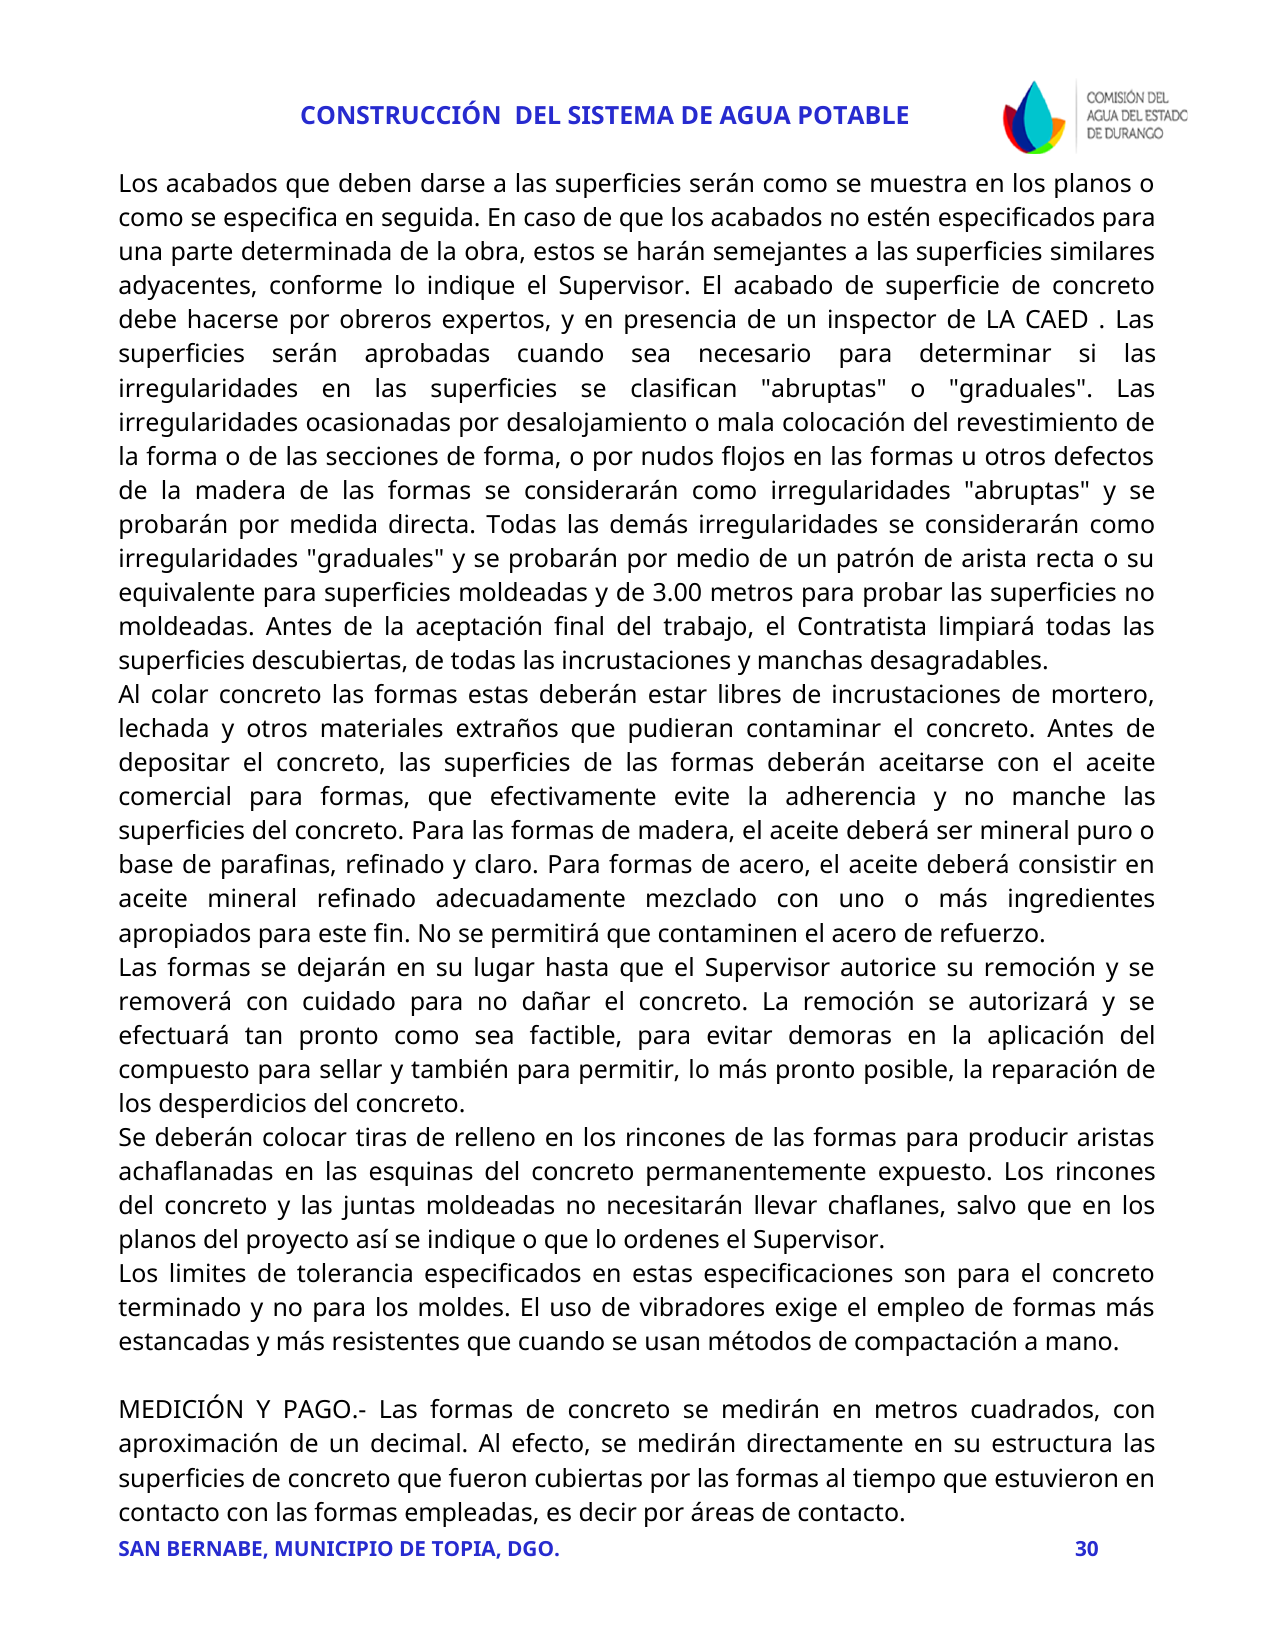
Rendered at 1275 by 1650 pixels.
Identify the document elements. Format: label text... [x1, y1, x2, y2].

text Al colar concreto las formas estas deberán estar libres de incrustaciones de mortero, lechada y otros materiales extraños que pudieran contaminar el concreto. Antes de depositar el concreto, las superficies de las formas deberán aceitarse con el aceite comercial para formas, que efectivamente evite la adherencia y no manche las superficies del concreto. Para las formas de madera, el aceite deberá ser mineral puro o base de parafinas, refinado y claro. Para formas de acero, el aceite deberá consistir en aceite mineral refinado adecuadamente mezclado con uno o más ingredientes apropiados para este fin. No se permitirá que contaminen el acero de refuerzo. [118, 677, 1157, 949]
text Los limites de tolerancia especificados en estas especificaciones son para el concreto terminado y no para los moldes. El uso de vibradores exige el empleo de formas más estancadas y más resistentes que cuando se usan métodos de compactación a mano. [118, 1256, 1157, 1358]
text MEDICIÓN Y PAGO.- Las formas de concreto se medirán en metros cuadrados, con aproximación de un decimal. Al efecto, se medirán directamente en su estructura las superficies de concreto que fueron cubiertas por las formas al tiempo que estuvieron en contacto con las formas empleadas, es decir por áreas de contacto. [118, 1392, 1157, 1528]
text Las formas se dejarán en su lugar hasta que el Supervisor autorice su remoción y se removerá con cuidado para no dañar el concreto. La remoción se autorizará y se efectuará tan pronto como sea factible, para evitar demoras en la aplicación del compuesto para sellar y también para permitir, lo más pronto posible, la reparación de los desperdicios del concreto. [118, 949, 1157, 1119]
text Se deberán colocar tiras de relleno en los rincones de las formas para producir aristas achaflanadas en las esquinas del concreto permanentemente expuesto. Los rincones del concreto y las juntas moldeadas no necesitarán llevar chaflanes, salvo que en los planos del proyecto así se indique o que lo ordenes el Supervisor. [118, 1119, 1157, 1256]
picture [1000, 78, 1191, 157]
text Los acabados que deben darse a las superficies serán como se muestra en los planos o como se especifica en seguida. En caso de que los acabados no estén especificados para una parte determinada de la obra, estos se harán semejantes a las superficies similares adyacentes, conforme lo indique el Supervisor. El acabado de superficie de concreto debe hacerse por obreros expertos, y en presencia de un inspector de LA CAED . Las superficies serán aprobadas cuando sea necesario para determinar si las irregularidades en las superficies se clasifican "abruptas" o "graduales". Las irregularidades ocasionadas por desalojamiento o mala colocación del revestimiento de la forma o de las secciones de forma, o por nudos flojos en las formas u otros defectos de la madera de las formas se considerarán como irregularidades "abruptas" y se probarán por medida directa. Todas las demás irregularidades se considerarán como irregularidades "graduales" y se probarán por medio de un patrón de arista recta o su equivalente para superficies moldeadas y de 3.00 metros para probar las superficies no moldeadas. Antes de la aceptación final del trabajo, el Contratista limpiará todas las superficies descubiertas, de todas las incrustaciones y manchas desagradables. [118, 166, 1157, 677]
